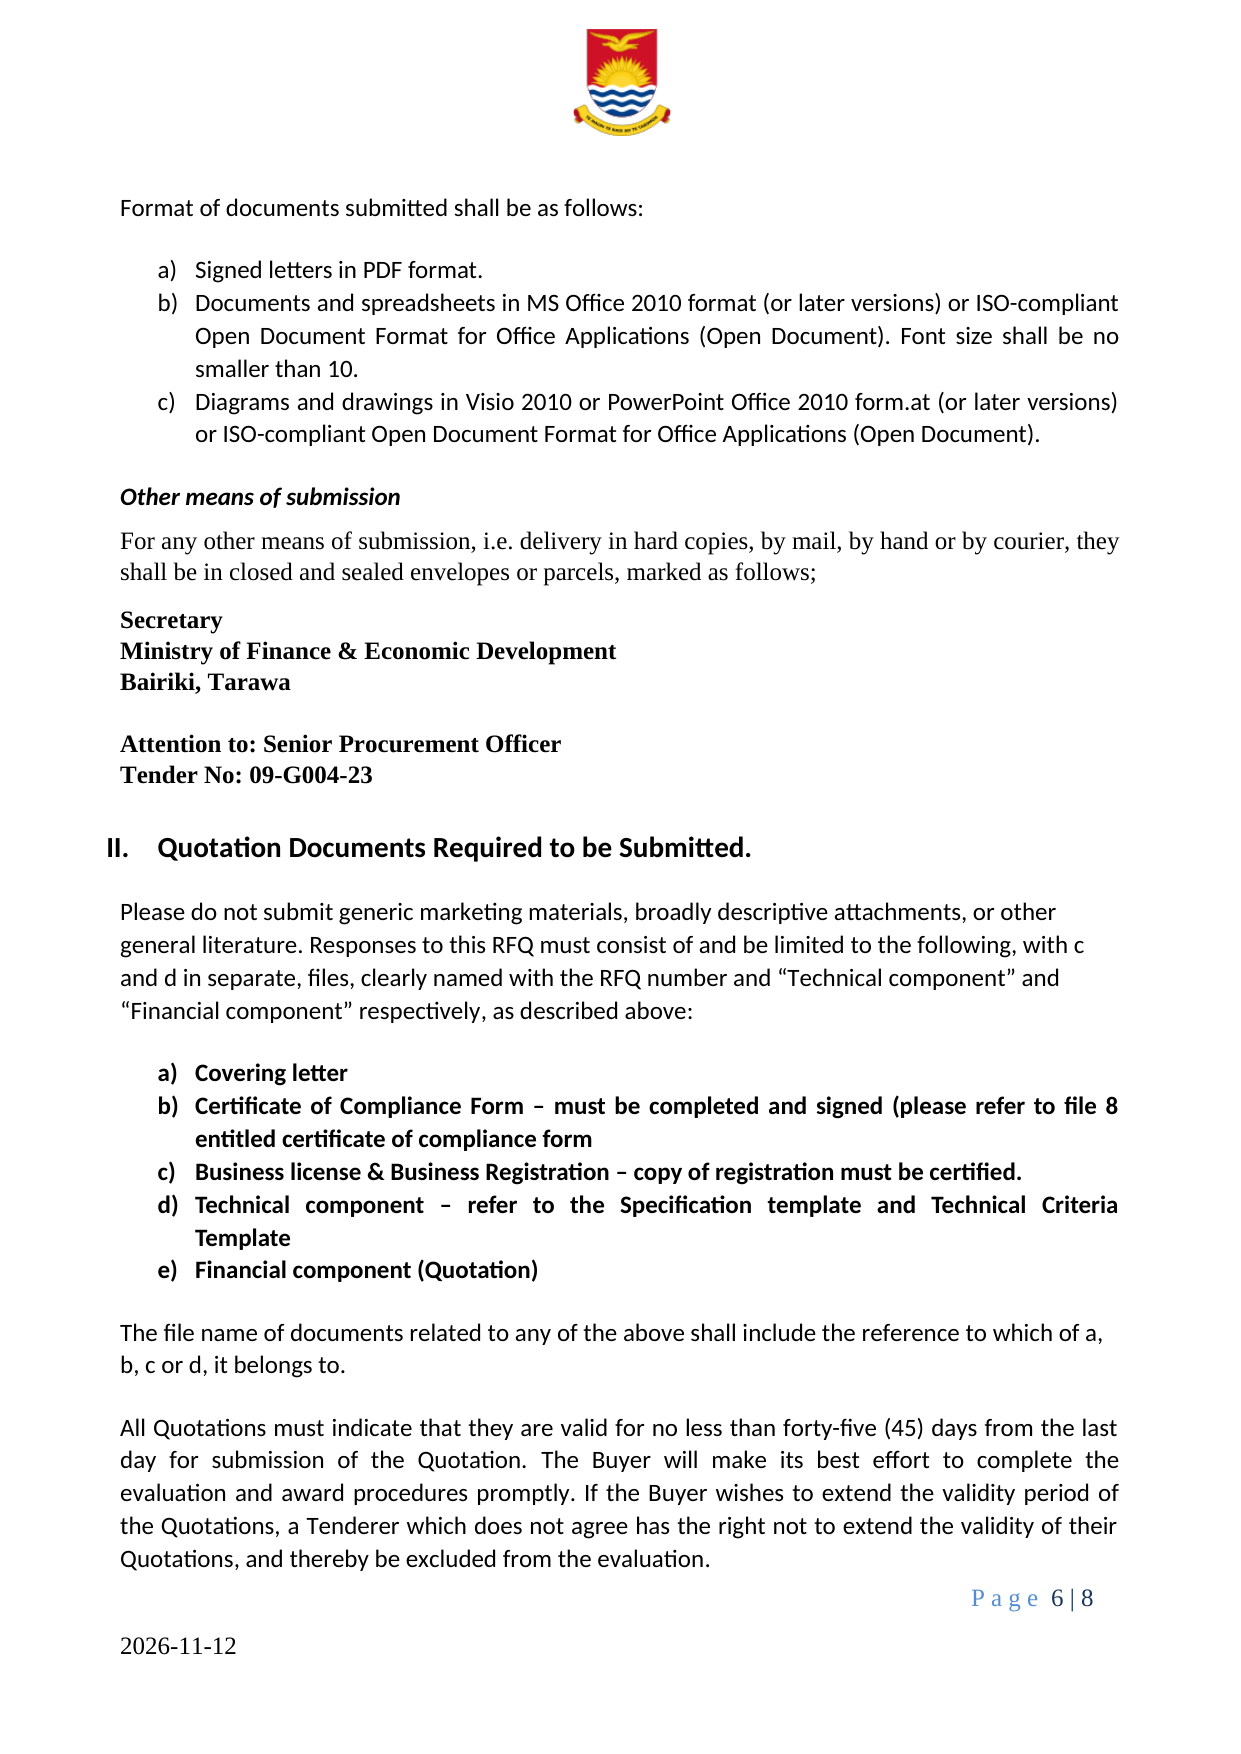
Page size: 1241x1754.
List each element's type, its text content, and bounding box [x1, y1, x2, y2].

list Signed letters in PDF format. [157, 254, 1120, 284]
text Attention to: Senior Procurement Officer [120, 729, 1120, 758]
picture [573, 29, 671, 136]
text The file name of documents related to any of the above shall include the reference to which of a, b, c or d, it belongs to. [120, 1317, 1120, 1380]
text For any other means of submission, i.e. delivery in hard copies, by mail, by hand or by courier, they shall be in closed and sealed envelopes or parcels, marked as follows; [120, 526, 1120, 586]
list Technical component – refer to the Specification template and Technical Criteria Template [157, 1189, 1120, 1252]
text Ministry of Finance & Economic Development [120, 636, 1120, 665]
list Certificate of Compliance Form – must be completed and signed (please refer to file 8 entitled certificate of compliance form [157, 1090, 1120, 1153]
text All Quotations must indicate that they are valid for no less than forty-five (45) days from the last day for submission of the Quotation. The Buyer will make its best effort to complete the evaluation and award procedures promptly. If the Buyer wishes to extend the validity period of the Quotations, a Tenderer which does not agree has the right not to extend the validity of their Quotations, and thereby be excluded from the evaluation. [120, 1412, 1120, 1574]
list Financial component (Quotation) [157, 1254, 1120, 1285]
list Documents and spreadsheets in MS Office 2010 format (or later versions) or ISO-compliant Open Document Format for Office Applications (Open Document). Font size shall be no smaller than 10. [157, 287, 1120, 383]
text Please do not submit generic marketing materials, broadly descriptive attachments, or other general literature. Responses to this RFQ must consist of and be limited to the following, with c and d in separate, files, clearly named with the RFQ number and “Technical component” and “Financial component” respectively, as described above: [120, 896, 1120, 1026]
list Covering letter [157, 1057, 1120, 1088]
text Secretary [120, 605, 1120, 634]
text Tender No: 09-G004-23 [120, 760, 1120, 789]
text Bairiki, Tarawa [120, 667, 1120, 696]
text Format of documents submitted shall be as follows: [120, 192, 1120, 222]
subtitle Other means of submission [120, 481, 1120, 511]
list Diagrams and drawings in Visio 2010 or PowerPoint Office 2010 form.at (or later versions) or ISO-compliant Open Document Format for Office Applications (Open Document). [157, 386, 1120, 449]
list Business license & Business Registration – copy of registration must be certified. [157, 1156, 1120, 1186]
subtitle Quotation Documents Required to be Submitted. [129, 829, 1120, 864]
